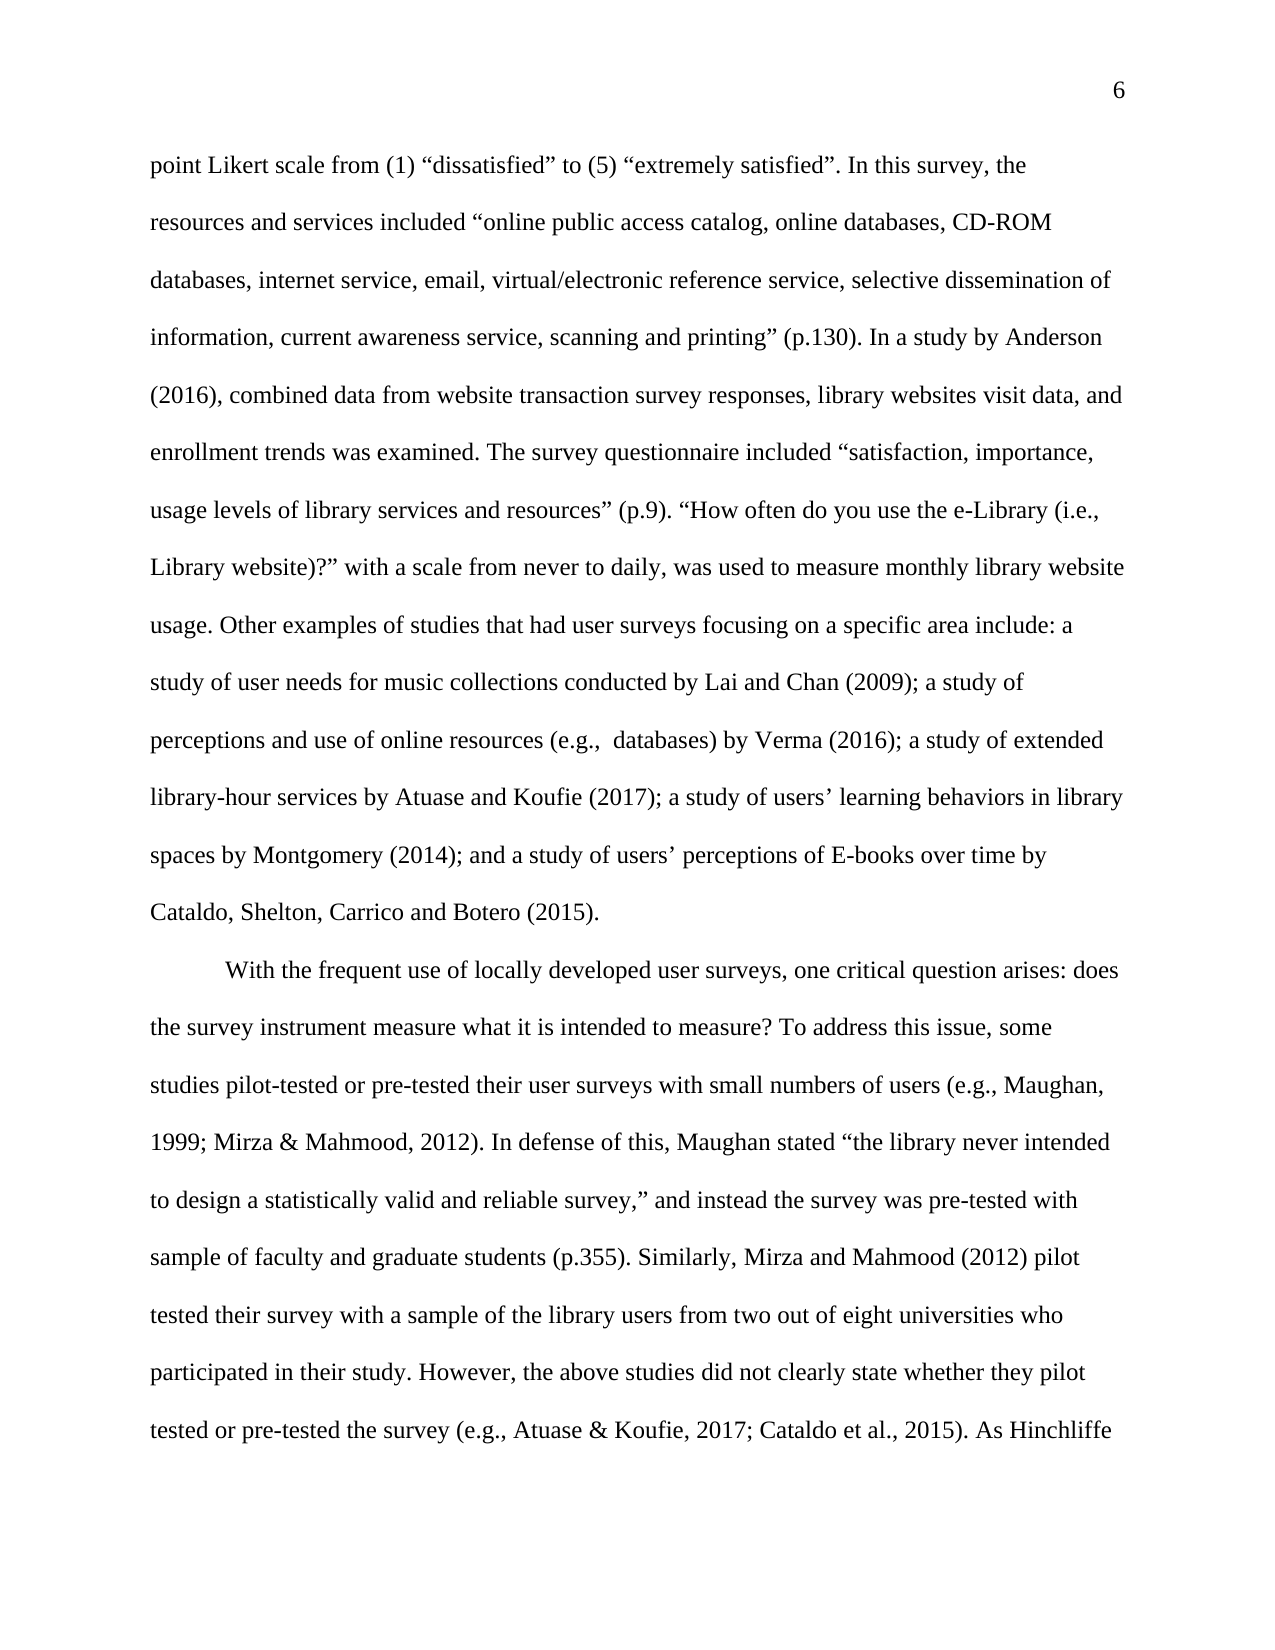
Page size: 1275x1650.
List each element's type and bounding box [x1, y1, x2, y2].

list [150, 150, 1125, 926]
list [150, 955, 1125, 1444]
